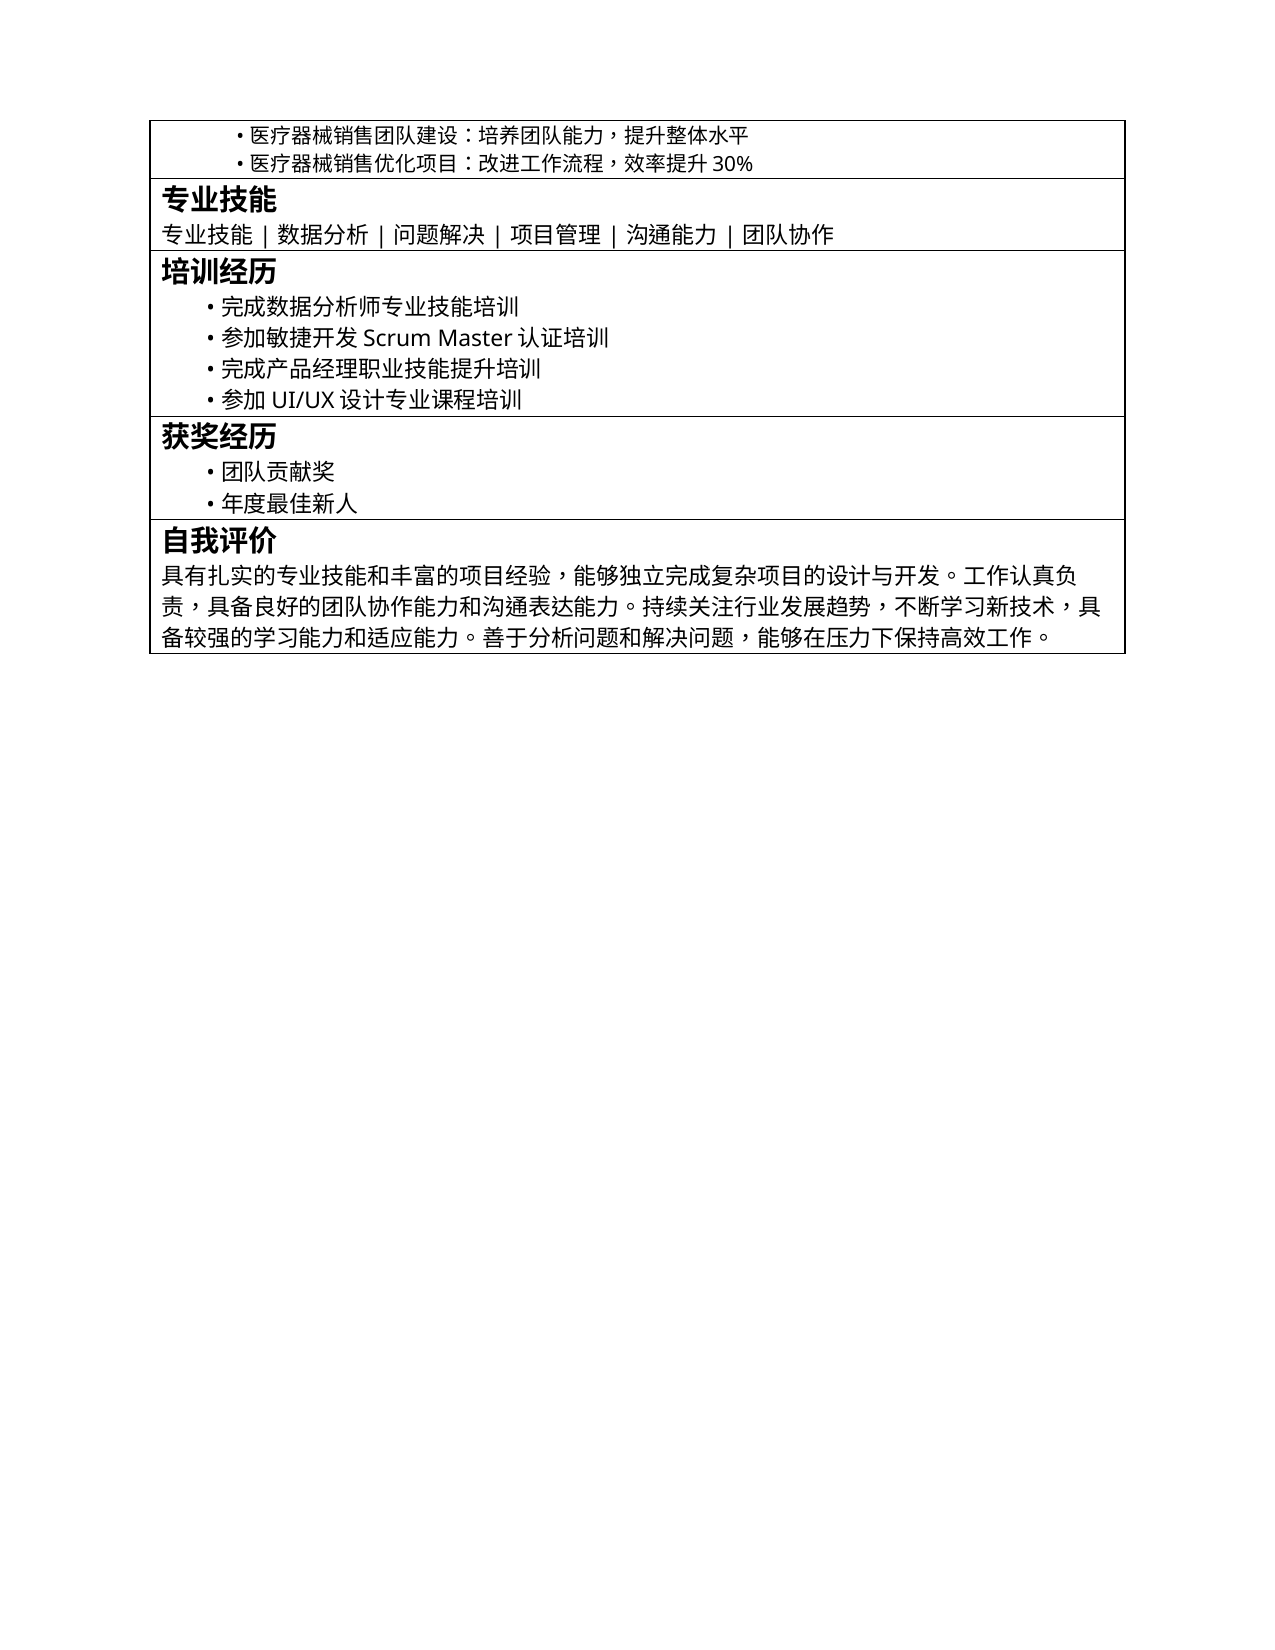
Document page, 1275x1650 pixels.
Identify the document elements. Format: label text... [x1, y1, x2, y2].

table_cell 获奖经历 • 团队贡献奖 • 年度最佳新人 [151, 417, 1124, 519]
table_cell 自我评价 具有扎实的专业技能和丰富的项目经验，能够独立完成复杂项目的设计与开发。工作认真负责，具备良好的团队协作能力和沟通表达能力。持续关注行业发展趋势，不断学习新技术，具备较强的学习能力和适应能力。善于分析问题和解决问题，能够在压力下保持高效工作。 [151, 520, 1124, 653]
table_cell 培训经历 • 完成数据分析师专业技能培训 • 参加敏捷开发Scrum Master认证培训 • 完成产品经理职业技能提升培训 • 参加UI/UX设计专业课程培训 [151, 251, 1124, 416]
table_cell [151, 121, 1124, 178]
table_cell 专业技能 专业技能 | 数据分析 | 问题解决 | 项目管理 | 沟通能力 | 团队协作 [151, 179, 1124, 250]
